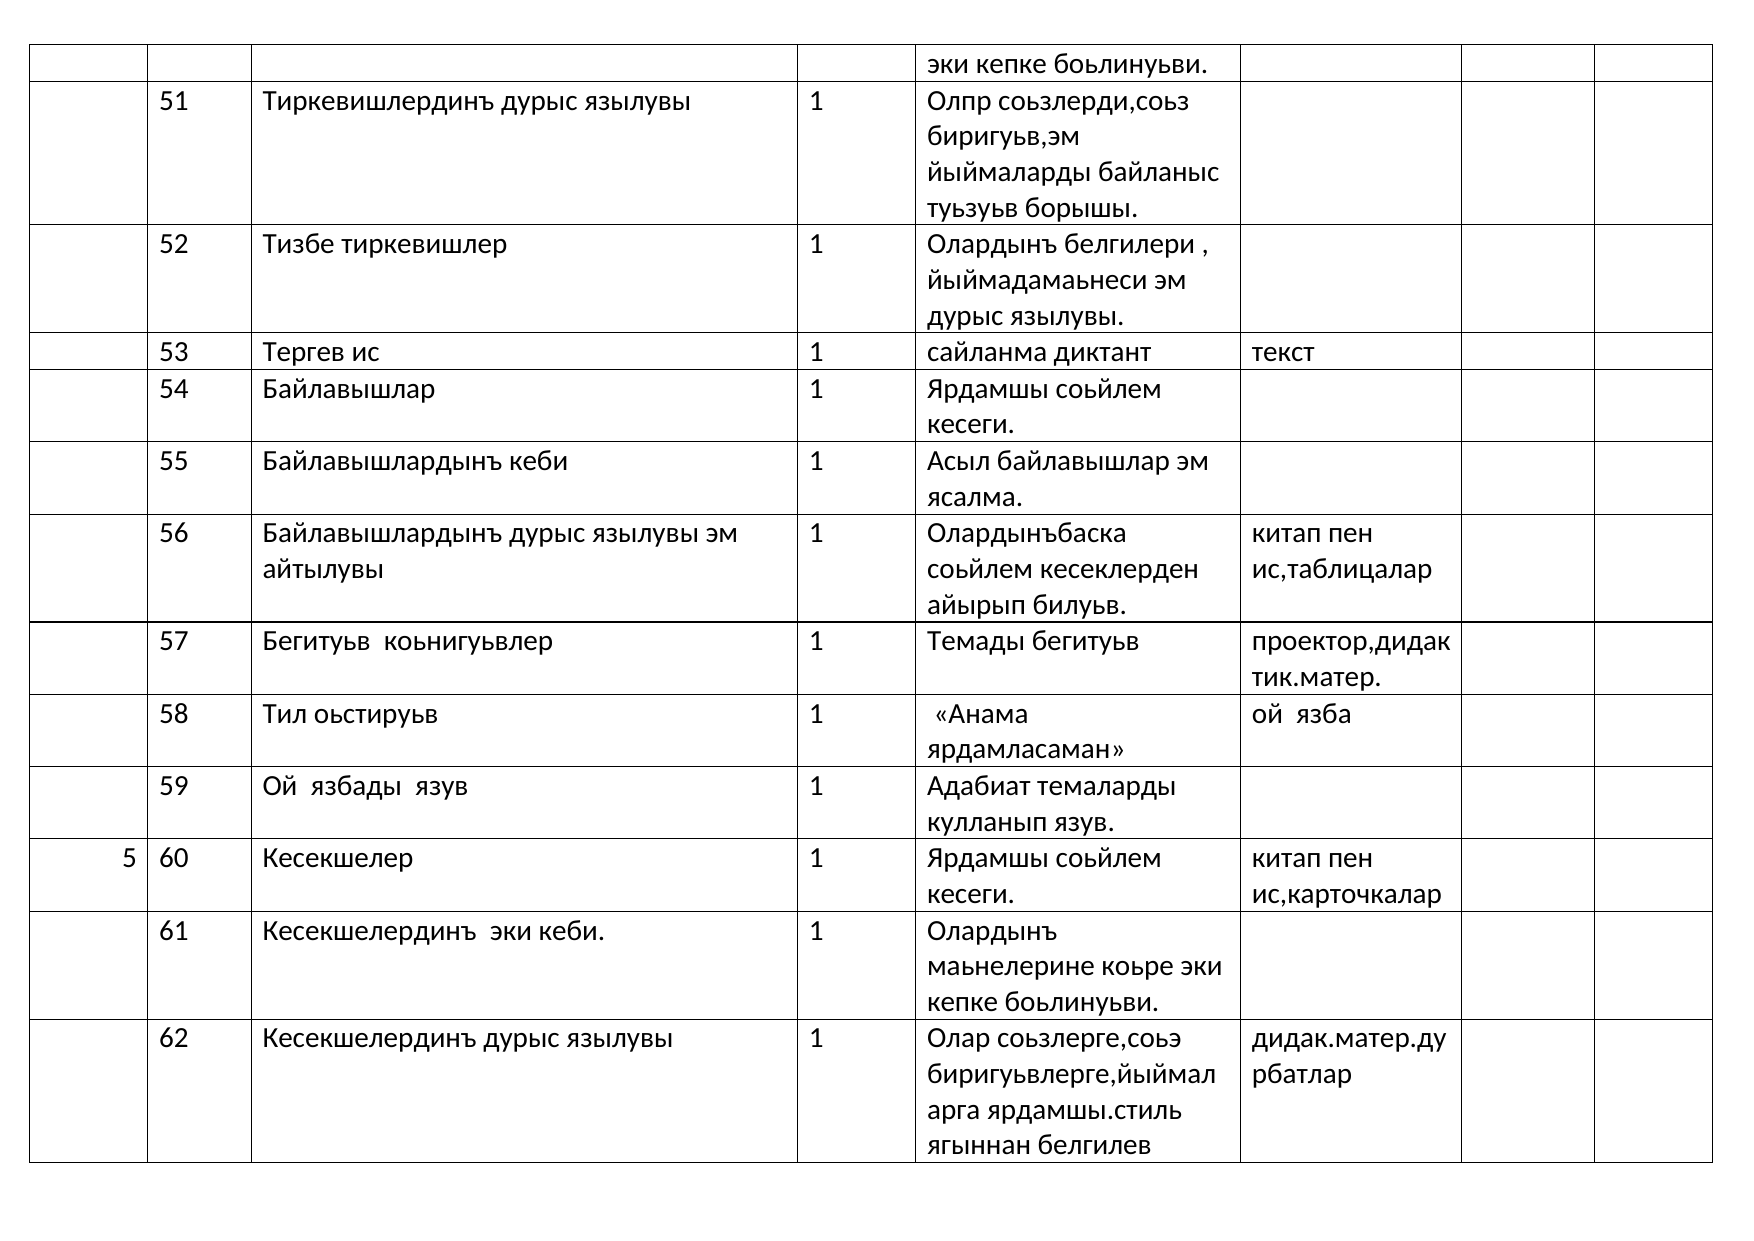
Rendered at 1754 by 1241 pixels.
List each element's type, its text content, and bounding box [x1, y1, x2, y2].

table_cell Байлавышлардынъ дурыс язылувы эм айтылувы [252, 515, 797, 621]
table_cell 1 [798, 839, 915, 911]
table_cell Кесекшелердинъ эки кеби. [252, 912, 797, 1018]
table_cell [1595, 767, 1712, 838]
table_cell [1241, 767, 1461, 838]
table_cell Темады бегитуьв [916, 623, 1240, 694]
table_cell Тил оьстируьв [252, 695, 797, 766]
table_cell [1595, 695, 1712, 766]
table_cell [1595, 623, 1712, 694]
table_cell [30, 767, 147, 838]
table_cell Олардынъбаска соьйлем кесеклерден айырып билуьв. [916, 515, 1240, 621]
table_cell [1595, 225, 1712, 332]
table_cell [1462, 912, 1594, 1018]
table_cell [30, 442, 147, 513]
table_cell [916, 45, 1240, 81]
table_cell [1462, 45, 1594, 81]
table_cell 1 [798, 1020, 915, 1162]
table_cell [30, 515, 147, 621]
table_cell 1 [798, 695, 915, 766]
table_cell 53 [148, 333, 251, 369]
table_cell 56 [148, 515, 251, 621]
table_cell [252, 1020, 797, 1162]
table_cell [1241, 82, 1461, 224]
table_cell Кесекшелер [252, 839, 797, 911]
table_cell Тиркевишлердинъ дурыс язылувы [252, 82, 797, 224]
table_cell [30, 623, 147, 694]
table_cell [916, 1020, 1240, 1162]
table_cell [1462, 225, 1594, 332]
table_cell [1241, 442, 1461, 513]
table_cell [1462, 767, 1594, 838]
table_cell 1 [798, 82, 915, 224]
table_cell китап пен ис,таблицалар [1241, 515, 1461, 621]
table_cell 1 [798, 370, 915, 441]
table_cell Тергев ис [252, 333, 797, 369]
table_cell [1595, 82, 1712, 224]
table_cell 1 [798, 45, 915, 81]
table_cell Олпр соьзлерди,соьз биригуьв,эм йыймаларды байланыс туьзуьв борышы. [916, 82, 1240, 224]
table_cell 52 [148, 225, 251, 332]
table_cell [1462, 839, 1594, 911]
table_cell 5 [30, 839, 147, 911]
table_cell Олардынъ белгилери , йыймадамаьнеси эм дурыс язылувы. [916, 225, 1240, 332]
table_cell [1595, 515, 1712, 621]
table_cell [1241, 1020, 1461, 1162]
table_cell 1 [798, 333, 915, 369]
table_cell текст [1241, 333, 1461, 369]
table_cell [30, 695, 147, 766]
table_cell Олардынъ маьнелерине коьре эки кепке боьлинуьви. [916, 912, 1240, 1018]
table_cell [1595, 1020, 1712, 1162]
table_cell [1595, 45, 1712, 81]
table_cell 1 [798, 515, 915, 621]
table_cell Байлавышлар [252, 370, 797, 441]
table_cell [1462, 442, 1594, 513]
table_cell [1595, 370, 1712, 441]
table_cell [1595, 442, 1712, 513]
table_cell Байлавышлардынъ кеби [252, 442, 797, 513]
table_cell 1 [798, 225, 915, 332]
table_cell 57 [148, 623, 251, 694]
table_cell 54 [148, 370, 251, 441]
table_cell [30, 45, 147, 81]
table_cell Тизбе тиркевишлер [252, 225, 797, 332]
table_cell 62 [148, 1020, 251, 1162]
table_cell Асыл байлавышлар эм ясалма. [916, 442, 1240, 513]
table_cell [1462, 515, 1594, 621]
table_cell китап пен ис,карточкалар [1241, 839, 1461, 911]
table_cell [1462, 333, 1594, 369]
table_cell [1241, 225, 1461, 332]
table_cell [30, 370, 147, 441]
table_cell [30, 912, 147, 1018]
table_cell Адабиат темаларды кулланып язув. [916, 767, 1240, 838]
table_cell [1462, 82, 1594, 224]
table_cell 1 [798, 912, 915, 1018]
table_cell 1 [798, 442, 915, 513]
table_cell [1462, 1020, 1594, 1162]
table_cell ой язба [1241, 695, 1461, 766]
table_cell Ярдамшы соьйлем кесеги. [916, 839, 1240, 911]
table_cell 59 [148, 767, 251, 838]
table_cell «Анама ярдамласаман» [916, 695, 1240, 766]
table_cell 55 [148, 442, 251, 513]
table_cell 61 [148, 912, 251, 1018]
table_cell [1241, 370, 1461, 441]
table_cell [30, 82, 147, 224]
table_cell [1462, 695, 1594, 766]
table_cell 1 [798, 623, 915, 694]
table_cell 51 [148, 82, 251, 224]
table_cell 58 [148, 695, 251, 766]
table_cell 1 [798, 767, 915, 838]
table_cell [1241, 45, 1461, 81]
table_cell сайланма диктант [916, 333, 1240, 369]
table_cell [30, 1020, 147, 1162]
table_cell 50 [148, 45, 251, 81]
table_cell проектор,дидактик.матер. [1241, 623, 1461, 694]
table_cell [1462, 623, 1594, 694]
table_cell [1595, 839, 1712, 911]
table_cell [252, 45, 797, 81]
table_cell [1595, 912, 1712, 1018]
table_cell Ой язбады язув [252, 767, 797, 838]
table_cell [1595, 333, 1712, 369]
table_cell [30, 333, 147, 369]
table_cell [30, 225, 147, 332]
table_cell Ярдамшы соьйлем кесеги. [916, 370, 1240, 441]
table_cell 60 [148, 839, 251, 911]
table_cell Бегитуьв коьнигуьвлер [252, 623, 797, 694]
table_cell [1462, 370, 1594, 441]
table_cell [1241, 912, 1461, 1018]
